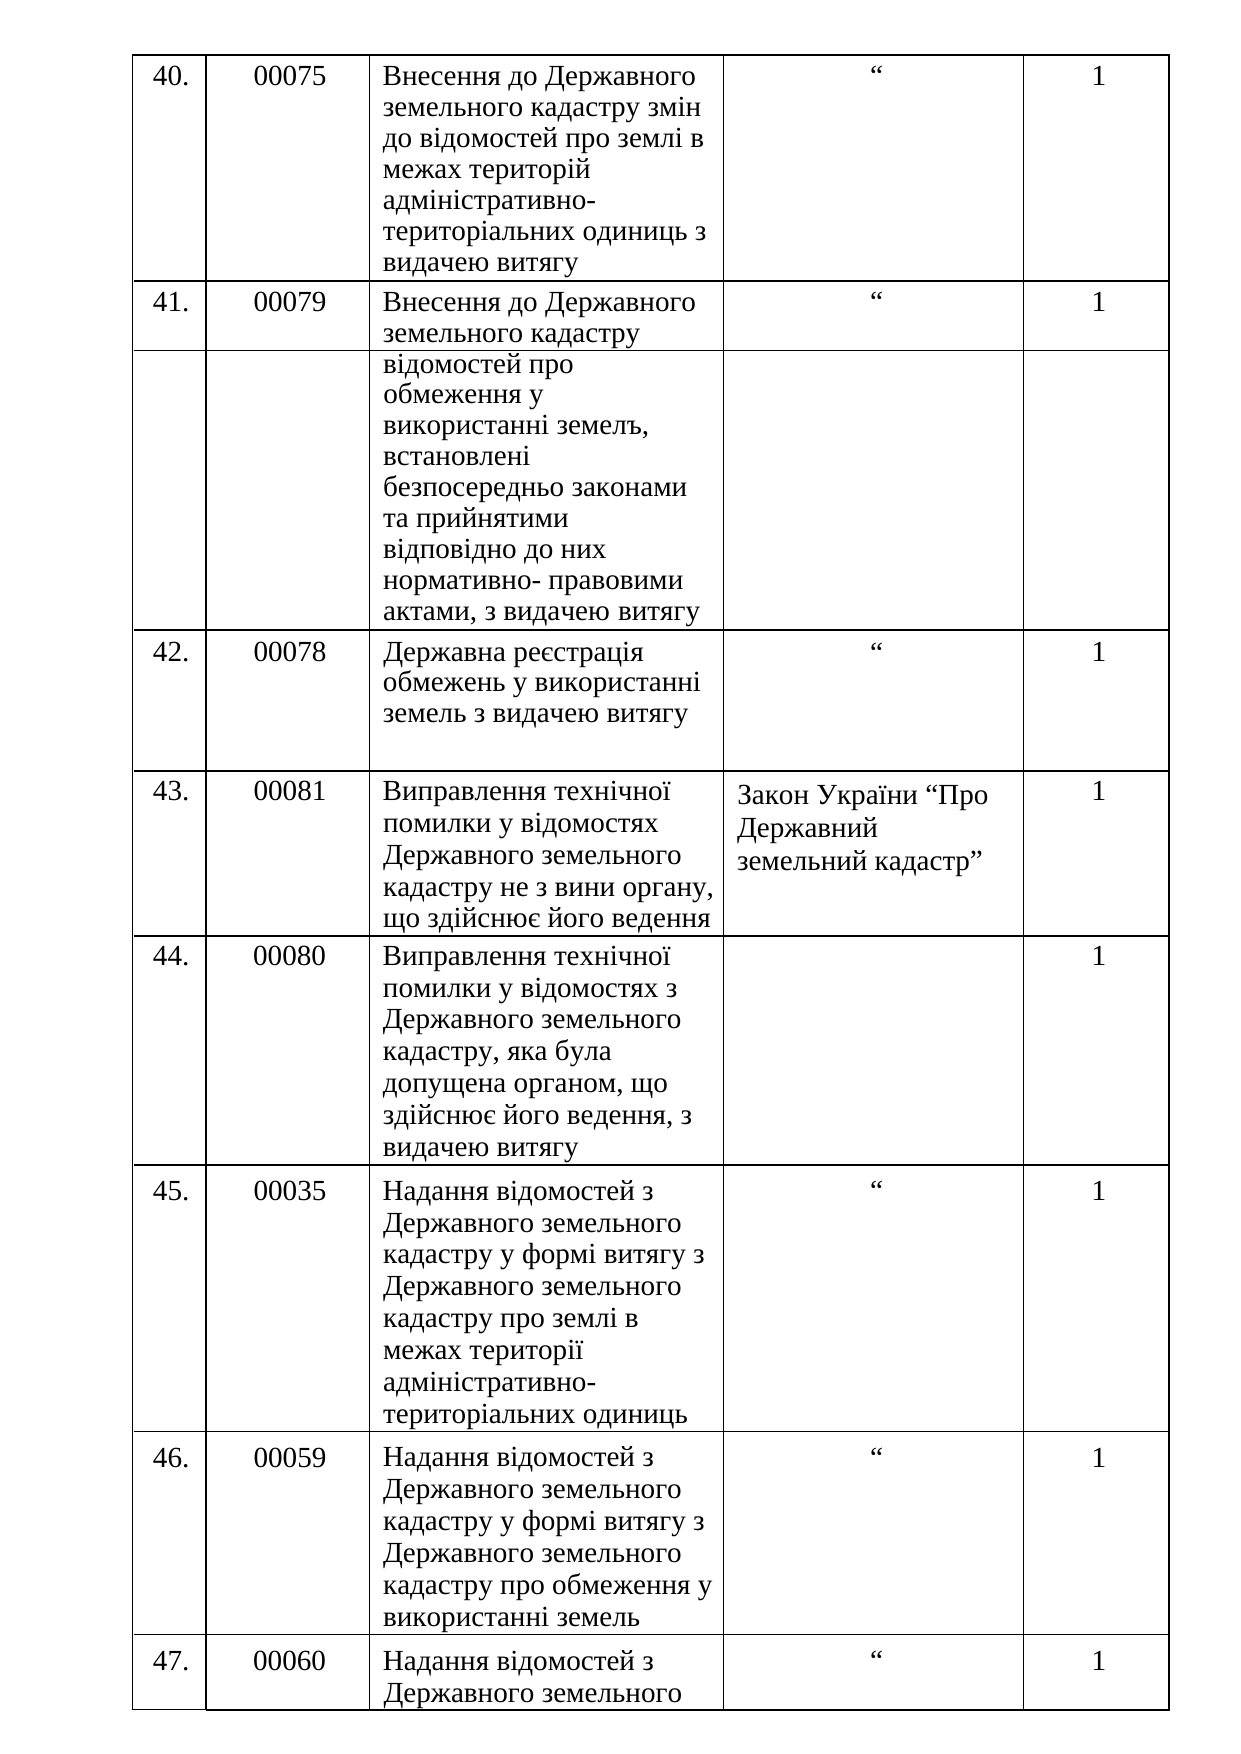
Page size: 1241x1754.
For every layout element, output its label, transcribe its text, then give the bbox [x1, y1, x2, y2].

table_cell 1 [1024, 56, 1168, 280]
table_cell [724, 351, 1023, 629]
table_cell відомостей про обмеження у використанні земелъ, встановлені безпосередньо законами та прийнятими відповідно до них нормативно- правовими актами, з видачею витягу [370, 351, 723, 629]
table_cell “ [724, 56, 1023, 280]
table_cell 41. [133, 281, 205, 349]
table_cell 43. [133, 771, 205, 935]
table_cell 00060 [207, 1635, 369, 1709]
table_cell 00081 [207, 772, 369, 935]
table_cell “ [724, 282, 1023, 349]
table_cell 00059 [207, 1432, 369, 1634]
table_cell “ [724, 631, 1023, 770]
table_cell Внесення до Державного земельного кадастру [370, 282, 723, 349]
table_cell 00080 [207, 937, 369, 1164]
table_cell 1 [1024, 631, 1168, 770]
table_cell 1 [1024, 937, 1168, 1164]
table_cell [133, 351, 205, 629]
table_cell Виправлення технічної помилки у відомостях Державного земельного кадастру не з вини органу, що здійснює його ведення [370, 772, 723, 935]
table_cell Виправлення технічної помилки у відомостях з Державного земельного кадастру, яка була допущена органом, що здійснює його ведення, з видачею витягу [370, 937, 723, 1164]
table_cell 44. [133, 936, 205, 1164]
table_cell 00078 [207, 631, 369, 770]
table_cell Надання відомостей з Державного земельного кадастру у формі витягу з Державного земельного кадастру про землі в межах території адміністративно- територіальних одиниць [370, 1166, 723, 1431]
table_cell Внесення до Державного земельного кадастру змін до відомостей про землі в межах територій адміністративно- територіальних одиниць з видачею витягу [370, 56, 723, 280]
table_cell 1 [1024, 772, 1168, 935]
table_cell 00075 [207, 56, 369, 280]
table_cell 1 [1024, 1635, 1168, 1709]
table_cell “ [724, 1635, 1023, 1709]
table_cell [1024, 351, 1168, 629]
table_cell “ [724, 1432, 1023, 1634]
table_cell [724, 937, 1023, 1164]
table_cell 00079 [207, 282, 369, 349]
table_cell 45. [133, 1165, 205, 1431]
table_cell 42. [133, 630, 205, 770]
table_cell 00035 [207, 1166, 369, 1431]
table_cell Надання відомостей з Державного земельного кадастру у формі витягу з Державного земельного кадастру про обмеження у використанні земель [370, 1432, 723, 1634]
table_cell 1 [1024, 1166, 1168, 1431]
table_cell Надання відомостей з Державного земельного [370, 1635, 723, 1709]
table_cell 47. [133, 1635, 205, 1709]
table_cell [207, 351, 369, 629]
table_cell Державна реєстрація обмежень у використанні земель з видачею витягу [370, 631, 723, 770]
table_cell 1 [1024, 1432, 1168, 1634]
table_cell 1 [1024, 282, 1168, 349]
table_cell Закон України “Про Державний земельний кадастр” [724, 772, 1023, 935]
table_cell 46. [133, 1432, 205, 1634]
table_cell “ [724, 1166, 1023, 1431]
table_cell 40. [133, 56, 205, 280]
